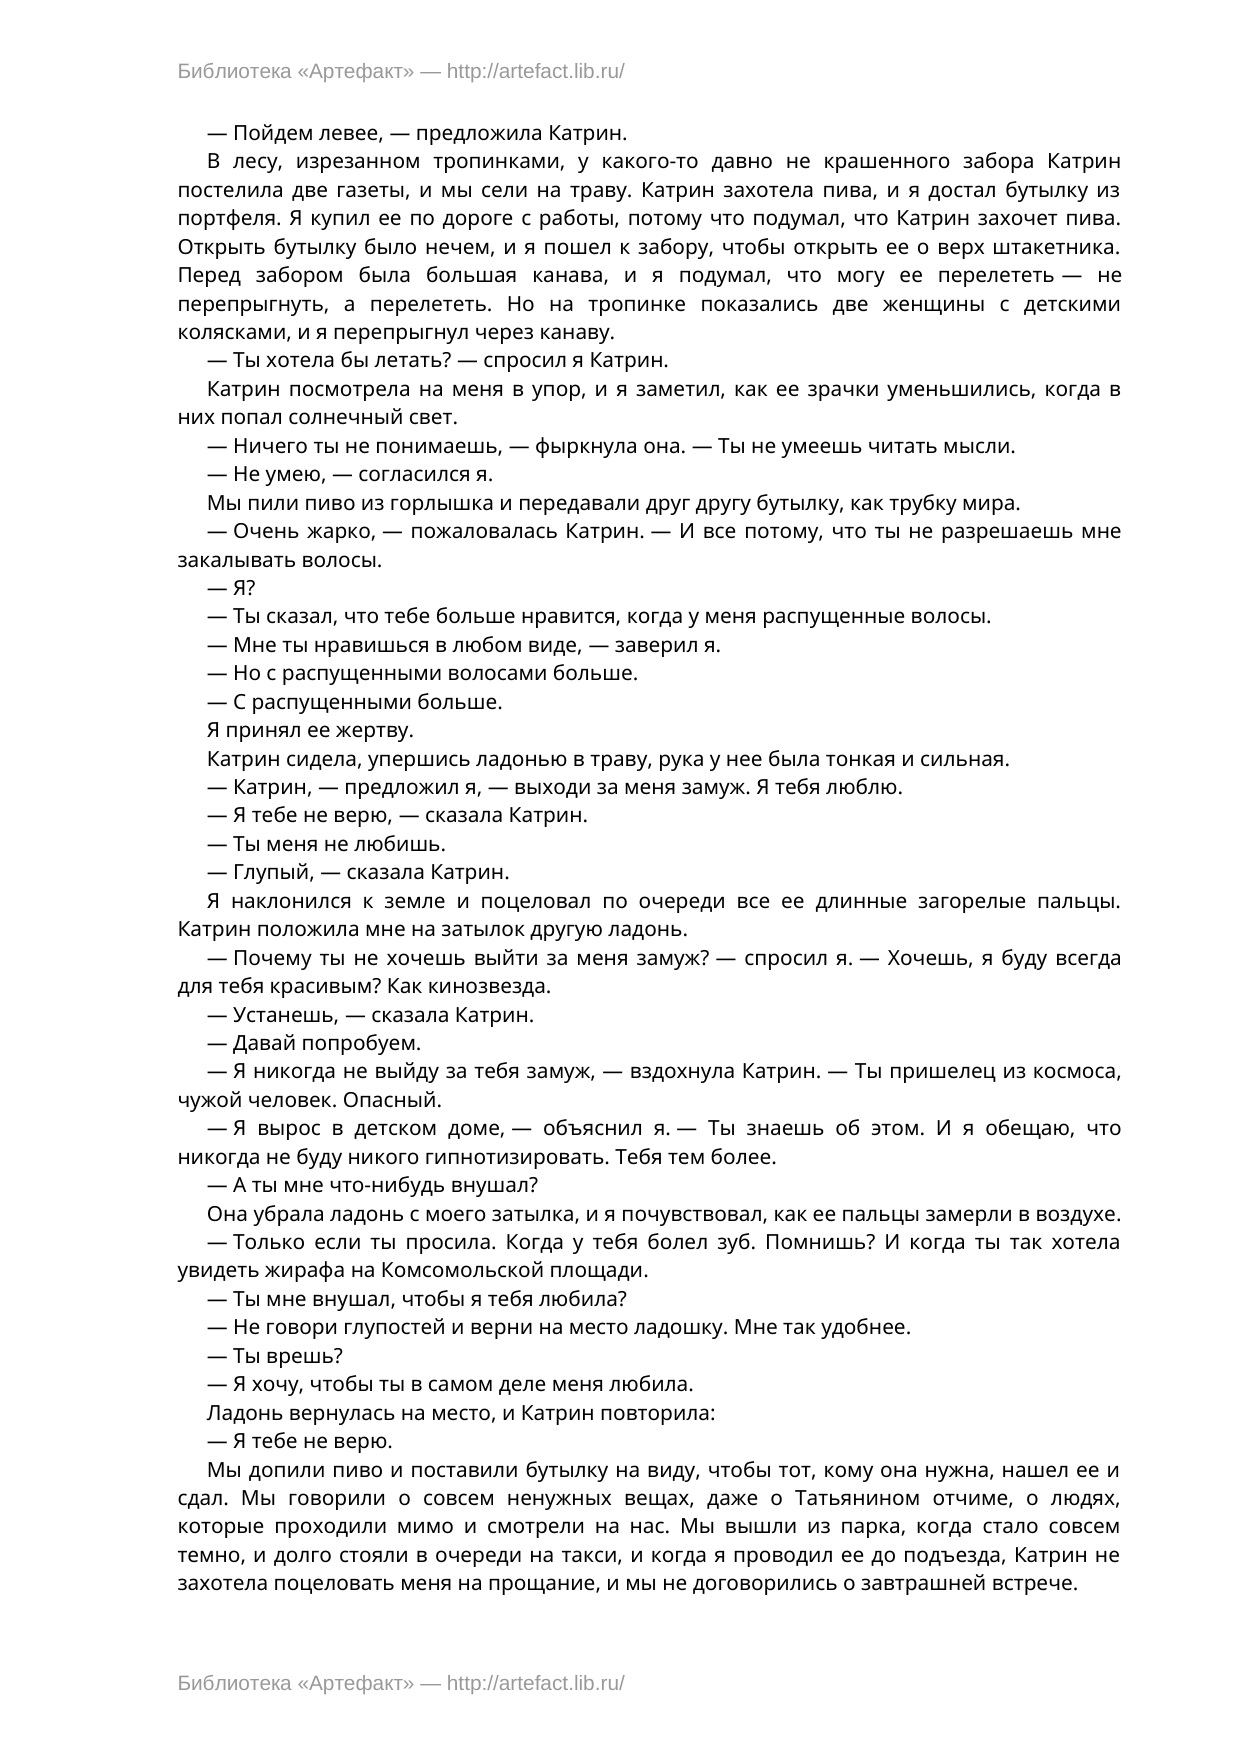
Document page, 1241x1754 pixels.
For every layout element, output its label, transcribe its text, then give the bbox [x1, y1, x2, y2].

text — Не умею, — согласился я. [177, 459, 1122, 488]
text — Мне ты нравишься в любом виде, — заверил я. [177, 630, 1122, 658]
text Катрин посмотрела на меня в упор, и я заметил, как ее зрачки уменьшились, когда в них попал солнечный свет. [177, 374, 1122, 431]
text — Я тебе не верю. [177, 1426, 1122, 1455]
text В лесу, изрезанном тропинками, у какого-то давно не крашенного забора Катрин постелила две газеты, и мы сели на траву. Катрин захотела пива, и я достал бутылку из портфеля. Я купил ее по дороге с работы, потому что подумал, что Катрин захочет пива. Открыть бутылку было нечем, и я пошел к забору, чтобы открыть ее о верх штакетника. Перед забором была большая канава, и я подумал, что могу ее перелететь — не перепрыгнуть, а перелететь. Но на тропинке показались две женщины с детскими колясками, и я перепрыгнул через канаву. [177, 147, 1122, 346]
text — С распущенными больше. [177, 687, 1122, 715]
text — Я? [177, 573, 1122, 602]
text — Я тебе не верю, — сказала Катрин. [177, 801, 1122, 829]
text — Почему ты не хочешь выйти за меня замуж? — спросил я. — Хочешь, я буду всегда для тебя красивым? Как кинозвезда. [177, 943, 1122, 1000]
text — А ты мне что-нибудь внушал? [177, 1170, 1122, 1199]
text — Давай попробуем. [177, 1028, 1122, 1057]
text — Я никогда не выйду за тебя замуж, — вздохнула Катрин. — Ты пришелец из космоса, чужой человек. Опасный. [177, 1057, 1122, 1113]
text — Ты врешь? [177, 1341, 1122, 1369]
text — Я хочу, чтобы ты в самом деле меня любила. [177, 1369, 1122, 1398]
text — Я вырос в детском доме, — объяснил я. — Ты знаешь об этом. И я обещаю, что никогда не буду никого гипнотизировать. Тебя тем более. [177, 1113, 1122, 1170]
text — Катрин, — предложил я, — выходи за меня замуж. Я тебя люблю. [177, 772, 1122, 801]
text — Пойдем левее, — предложила Катрин. [177, 118, 1122, 147]
text — Ты мне внушал, чтобы я тебя любила? [177, 1284, 1122, 1312]
text — Устанешь, — сказала Катрин. [177, 1000, 1122, 1028]
text Ладонь вернулась на место, и Катрин повторила: [177, 1398, 1122, 1426]
text — Но с распущенными волосами больше. [177, 658, 1122, 687]
text — Ты хотела бы летать? — спросил я Катрин. [177, 346, 1122, 374]
text — Не говори глупостей и верни на место ладошку. Мне так удобнее. [177, 1312, 1122, 1341]
text Я принял ее жертву. [177, 715, 1122, 744]
text — Только если ты просила. Когда у тебя болел зуб. Помнишь? И когда ты так хотела увидеть жирафа на Комсомольской площади. [177, 1227, 1122, 1284]
text Она убрала ладонь с моего затылка, и я почувствовал, как ее пальцы замерли в воздухе. [177, 1199, 1122, 1227]
text — Ты сказал, что тебе больше нравится, когда у меня распущенные волосы. [177, 602, 1122, 630]
text — Глупый, — сказала Катрин. [177, 857, 1122, 886]
text — Ты меня не любишь. [177, 829, 1122, 857]
text Катрин сидела, упершись ладонью в траву, рука у нее была тонкая и сильная. [177, 744, 1122, 772]
text — Очень жарко, — пожаловалась Катрин. — И все потому, что ты не разрешаешь мне закалывать волосы. [177, 516, 1122, 573]
text Мы допили пиво и поставили бутылку на виду, чтобы тот, кому она нужна, нашел ее и сдал. Мы говорили о совсем ненужных вещах, даже о Татьянином отчиме, о людях, которые проходили мимо и смотрели на нас. Мы вышли из парка, когда стало совсем темно, и долго стояли в очереди на такси, и когда я проводил ее до подъезда, Катрин не захотела поцеловать меня на прощание, и мы не договорились о завтрашней встрече. [177, 1455, 1122, 1597]
text Мы пили пиво из горлышка и передавали друг другу бутылку, как трубку мира. [177, 488, 1122, 516]
text — Ничего ты не понимаешь, — фыркнула она. — Ты не умеешь читать мысли. [177, 431, 1122, 459]
text Я наклонился к земле и поцеловал по очереди все ее длинные загорелые пальцы. Катрин положила мне на затылок другую ладонь. [177, 886, 1122, 943]
